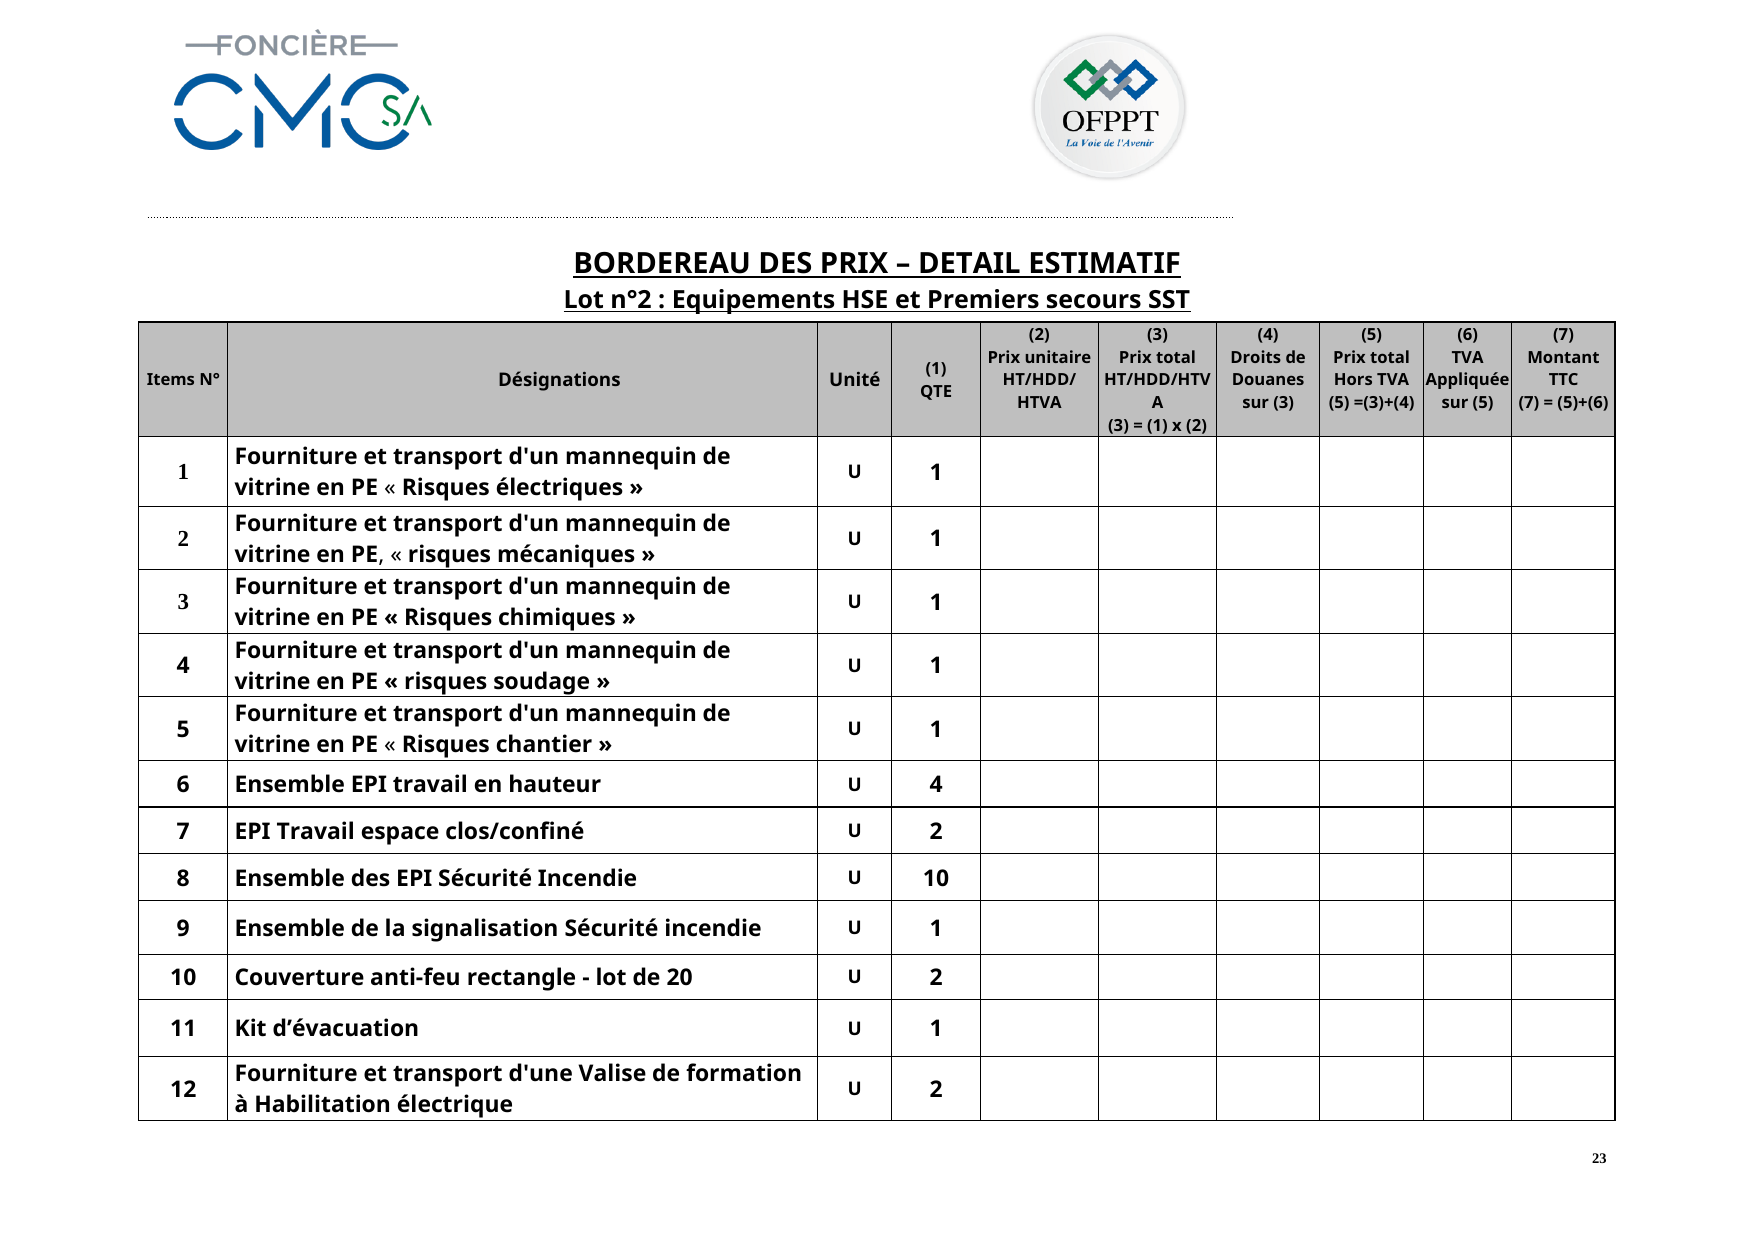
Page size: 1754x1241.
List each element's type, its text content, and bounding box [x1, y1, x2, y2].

table_cell 12 [139, 1057, 227, 1120]
table_header Items N° [139, 323, 227, 436]
table_cell [1512, 808, 1614, 853]
table_cell U [818, 854, 891, 900]
table_cell 1 [892, 901, 980, 953]
table_cell [1217, 1000, 1319, 1056]
table_cell [1320, 808, 1423, 853]
picture [1027, 29, 1191, 184]
table_cell [1424, 437, 1511, 506]
table_cell Ensemble des EPI Sécurité Incendie [228, 854, 817, 900]
table_cell [981, 901, 1098, 953]
table_cell [1217, 634, 1319, 696]
table_cell [1320, 955, 1423, 998]
table_cell [1424, 697, 1511, 760]
table_cell U [818, 570, 891, 633]
table_cell 1 [892, 1000, 980, 1056]
table_cell [981, 1057, 1098, 1120]
table_cell Fourniture et transport d'un mannequin de vitrine en PE « Risques chimiques » [228, 570, 817, 633]
table_cell [981, 437, 1098, 506]
table_cell [981, 955, 1098, 998]
table_cell [1217, 437, 1319, 506]
table_cell [1217, 955, 1319, 998]
table_cell Fourniture et transport d'un mannequin de vitrine en PE, « risques mécaniques » [228, 507, 817, 569]
table_cell 4 [892, 761, 980, 806]
table_cell Kit d’évacuation [228, 1000, 817, 1056]
table_cell [1320, 1000, 1423, 1056]
table_cell [981, 761, 1098, 806]
table_cell [1424, 1057, 1511, 1120]
table_cell [1099, 437, 1216, 506]
table_cell 1 [892, 437, 980, 506]
table_cell Ensemble de la signalisation Sécurité incendie [228, 901, 817, 953]
table_cell [1217, 570, 1319, 633]
table_cell [1320, 854, 1423, 900]
table_cell [1512, 697, 1614, 760]
table_cell [981, 507, 1098, 569]
table_cell [1512, 570, 1614, 633]
table_cell 1 [892, 634, 980, 696]
table_cell [1512, 507, 1614, 569]
table_cell [981, 854, 1098, 900]
table_cell [1099, 634, 1216, 696]
table_cell [1099, 570, 1216, 633]
table_cell U [818, 808, 891, 853]
table_cell [1217, 697, 1319, 760]
table_cell [1424, 1000, 1511, 1056]
table_cell [1217, 854, 1319, 900]
table_cell [1424, 854, 1511, 900]
table_cell [1424, 955, 1511, 998]
table_cell [1424, 507, 1511, 569]
table_cell U [818, 955, 891, 998]
table_cell 2 [139, 507, 227, 569]
table_cell [1512, 1057, 1614, 1120]
table_cell 2 [892, 1057, 980, 1120]
table_cell 2 [892, 955, 980, 998]
table_cell [1424, 901, 1511, 953]
table_cell [1217, 1057, 1319, 1120]
table_cell Fourniture et transport d'un mannequin de vitrine en PE « Risques chantier » [228, 697, 817, 760]
table_cell [981, 634, 1098, 696]
table_cell [1099, 808, 1216, 853]
table_cell 10 [892, 854, 980, 900]
table_cell [1099, 697, 1216, 760]
table_cell [981, 697, 1098, 760]
table_header (1) QTE [892, 323, 980, 436]
table_cell [981, 808, 1098, 853]
table_cell [1320, 437, 1423, 506]
table_cell 7 [139, 808, 227, 853]
table_cell [1320, 1057, 1423, 1120]
table_header (6) TVA Appliquée sur (5) [1424, 323, 1511, 436]
table_header (4) Droits de Douanes sur (3) [1217, 323, 1319, 436]
table_cell [1512, 901, 1614, 953]
table_cell [1512, 1000, 1614, 1056]
table_cell [1320, 761, 1423, 806]
table_header Désignations [228, 323, 817, 436]
table_cell [1512, 761, 1614, 806]
table_cell U [818, 697, 891, 760]
table_cell [1320, 634, 1423, 696]
table_cell 10 [139, 955, 227, 998]
table_cell [1424, 761, 1511, 806]
table_cell [1320, 697, 1423, 760]
table_cell [1424, 634, 1511, 696]
table_cell [1099, 854, 1216, 900]
table_cell U [818, 1000, 891, 1056]
table_cell U [818, 437, 891, 506]
table_cell [1099, 901, 1216, 953]
table_cell [1512, 634, 1614, 696]
table_cell Couverture anti-feu rectangle - lot de 20 [228, 955, 817, 998]
table_cell Fourniture et transport d'un mannequin de vitrine en PE « risques soudage » [228, 634, 817, 696]
table_cell [1217, 507, 1319, 569]
table_header (3) Prix total HT/HDD/HTVA (3) = (1) x (2) [1099, 323, 1216, 436]
table_cell 11 [139, 1000, 227, 1056]
table_cell [1099, 955, 1216, 998]
table_cell Fourniture et transport d'un mannequin de vitrine en PE « Risques électriques » [228, 437, 817, 506]
table_cell [1320, 901, 1423, 953]
table_cell [1099, 1000, 1216, 1056]
table_cell 2 [892, 808, 980, 853]
table_cell Ensemble EPI travail en hauteur [228, 761, 817, 806]
table_header (7) Montant TTC (7) = (5)+(6) [1512, 323, 1614, 436]
table_cell [1424, 570, 1511, 633]
table_cell 8 [139, 854, 227, 900]
table_header Unité [818, 323, 891, 436]
table_cell U [818, 1057, 891, 1120]
table_header (5) Prix total Hors TVA (5) =(3)+(4) [1320, 323, 1423, 436]
table_cell [1512, 437, 1614, 506]
table_header (2) Prix unitaire HT/HDD/HTVA [981, 323, 1098, 436]
table_cell [1512, 854, 1614, 900]
table_cell [1217, 901, 1319, 953]
table_cell 1 [892, 570, 980, 633]
table_cell [1424, 808, 1511, 853]
table_cell Fourniture et transport d'une Valise de formation à Habilitation électrique [228, 1057, 817, 1120]
table_cell 4 [139, 634, 227, 696]
table_cell [1217, 808, 1319, 853]
table_cell 6 [139, 761, 227, 806]
table_cell 3 [139, 570, 227, 633]
table_cell 5 [139, 697, 227, 760]
table_cell U [818, 761, 891, 806]
picture [174, 29, 432, 150]
table_cell [981, 570, 1098, 633]
table_cell EPI Travail espace clos/confiné [228, 808, 817, 853]
table_cell [1099, 1057, 1216, 1120]
text BORDEREAU DES PRIX – DETAIL ESTIMATIF [148, 242, 1606, 282]
table_cell 1 [892, 507, 980, 569]
table_cell 1 [892, 697, 980, 760]
table_cell [1320, 507, 1423, 569]
table_cell [1512, 955, 1614, 998]
table_cell U [818, 901, 891, 953]
table_cell 9 [139, 901, 227, 953]
table_cell 1 [139, 437, 227, 506]
table_cell [1099, 507, 1216, 569]
table_cell [1217, 761, 1319, 806]
table_cell [981, 1000, 1098, 1056]
table_cell U [818, 507, 891, 569]
table_cell U [818, 634, 891, 696]
table_cell [1320, 570, 1423, 633]
table_cell [1099, 761, 1216, 806]
text Lot n°2 : Equipements HSE et Premiers secours SST [148, 282, 1606, 316]
